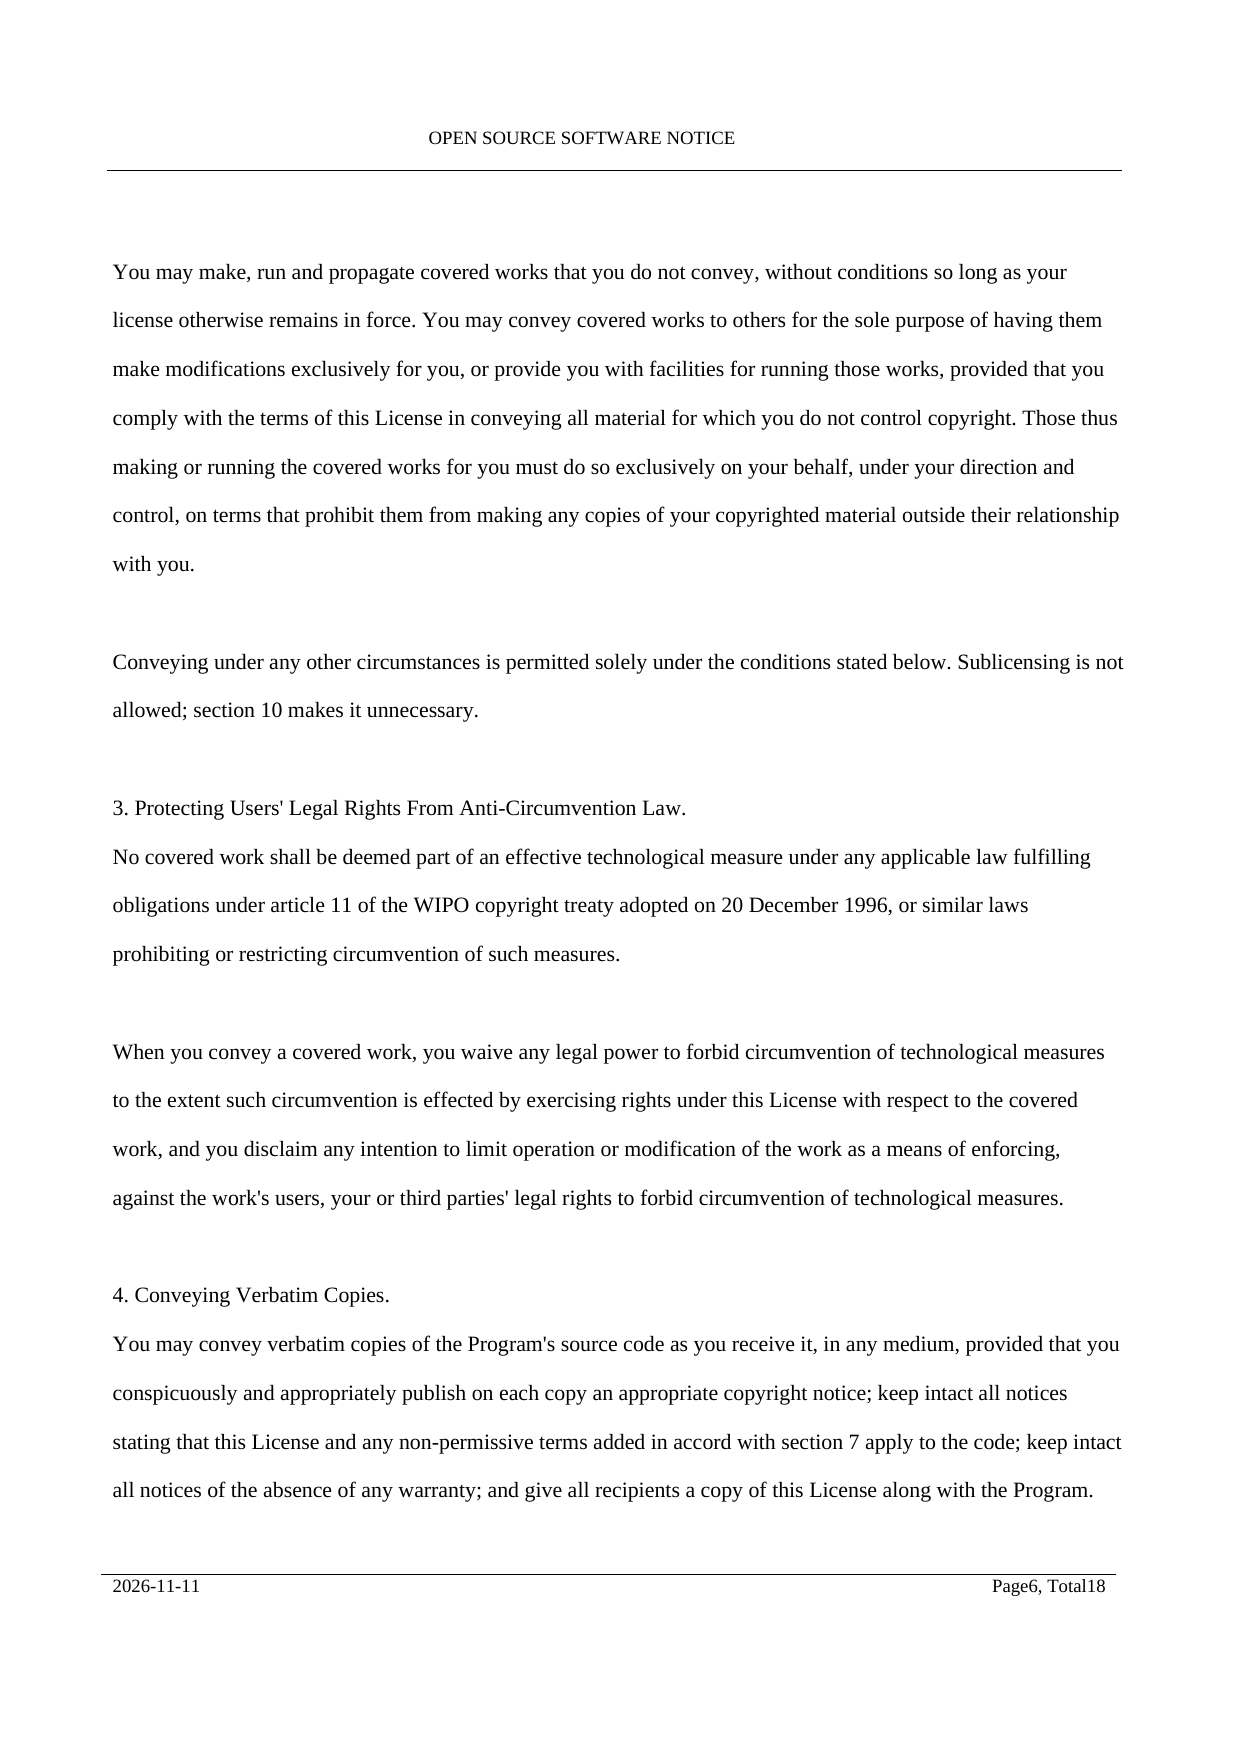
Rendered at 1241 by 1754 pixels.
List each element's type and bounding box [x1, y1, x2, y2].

text [112, 206, 1128, 1506]
